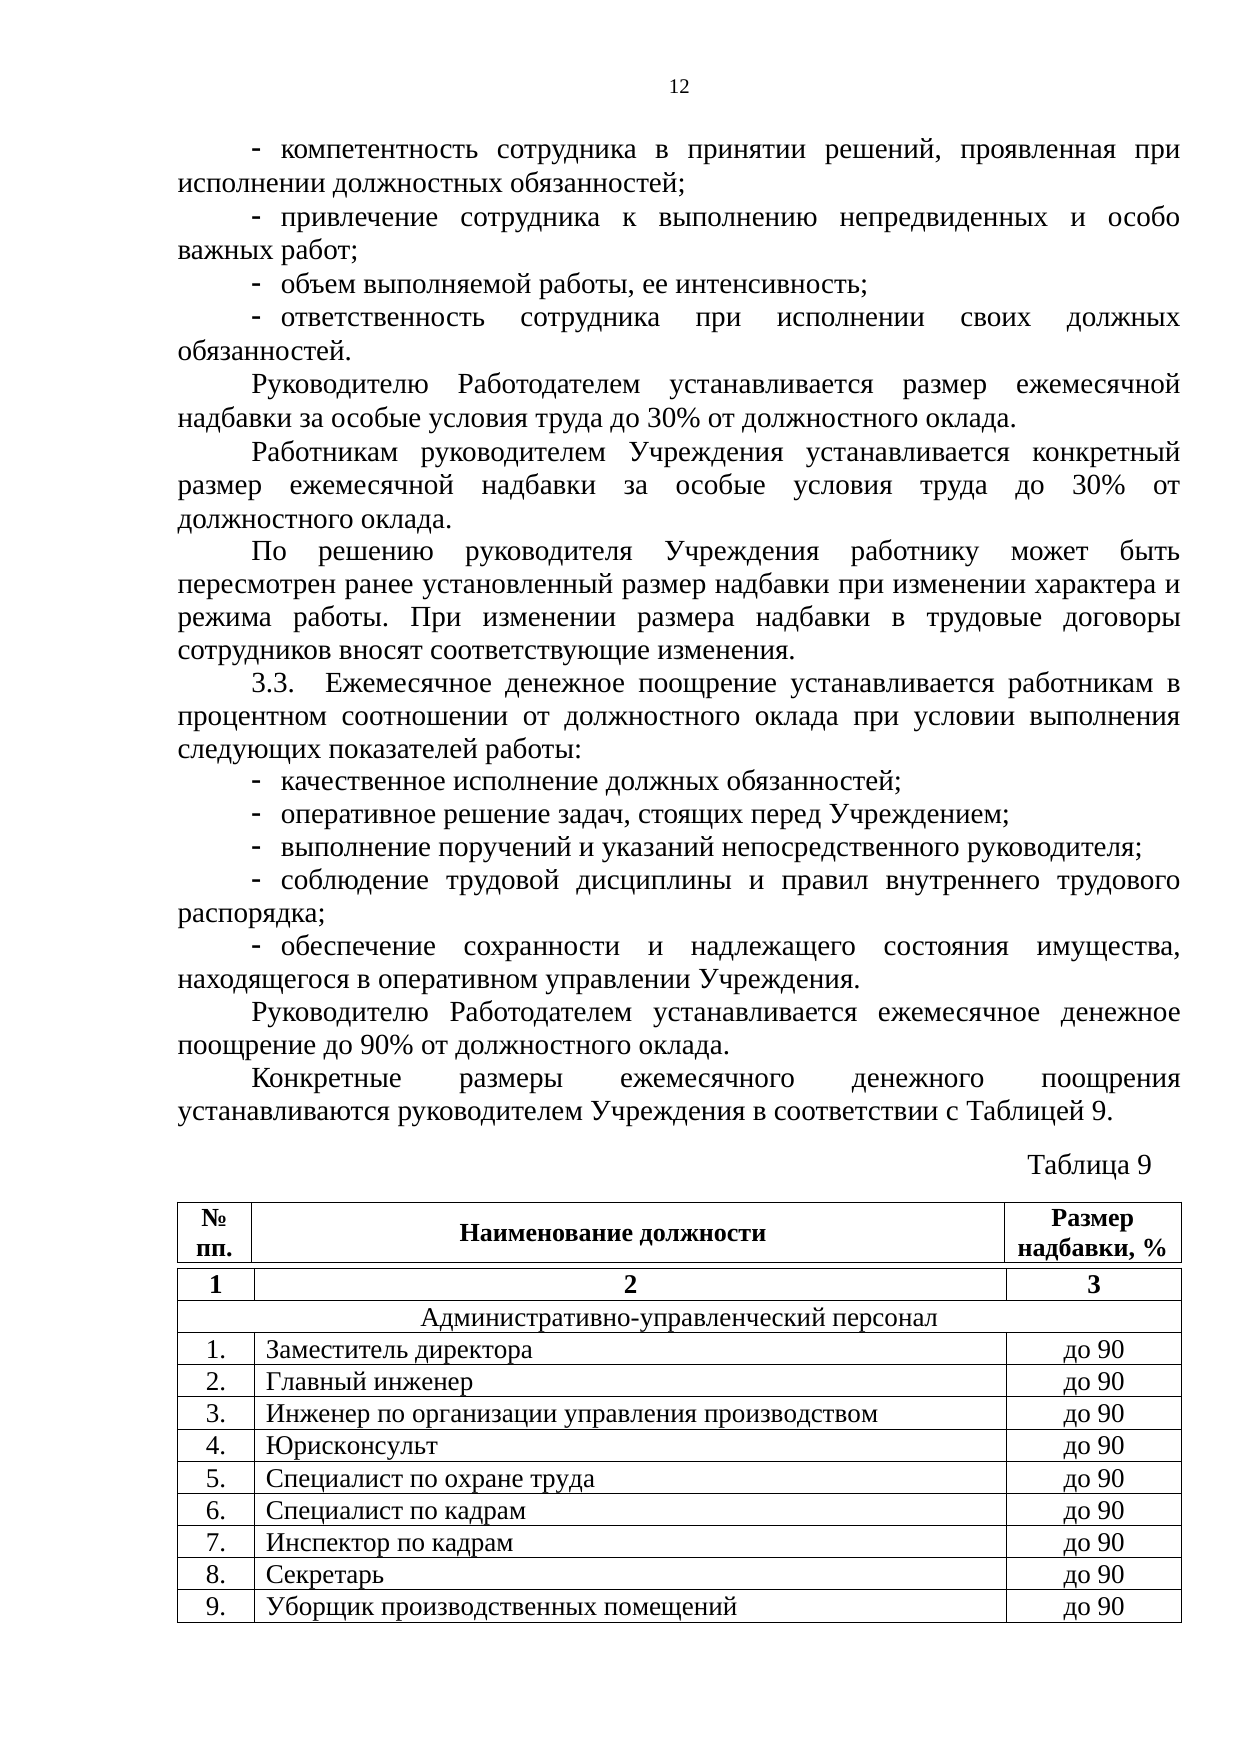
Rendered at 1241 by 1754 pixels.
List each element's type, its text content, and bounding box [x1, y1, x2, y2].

table_cell 7. [178, 1526, 254, 1557]
list соблюдение трудовой дисциплины и правил внутреннего трудового распорядка; [177, 863, 1181, 929]
table_cell Специалист по охране труда [255, 1462, 1006, 1493]
table_cell 5. [178, 1462, 254, 1493]
table_cell до 90 [1007, 1462, 1181, 1493]
text Руководителю Работодателем устанавливается ежемесячное денежное поощрение до 90% от должностного оклада. [177, 995, 1181, 1061]
table_header Размер надбавки, % [1005, 1203, 1181, 1262]
table_cell до 90 [1007, 1333, 1181, 1364]
table_cell Секретарь [255, 1558, 1006, 1589]
table_cell 3. [178, 1397, 254, 1428]
text Руководителю Работодателем устанавливается размер ежемесячной надбавки за особые условия труда до 30% от должностного оклада. [177, 367, 1181, 434]
table_cell Заместитель директора [255, 1333, 1006, 1364]
table_cell до 90 [1007, 1526, 1181, 1557]
table_cell Административно-управленческий персонал [178, 1301, 1181, 1332]
table_cell до 90 [1007, 1365, 1181, 1396]
table_cell до 90 [1007, 1397, 1181, 1428]
list обеспечение сохранности и надлежащего состояния имущества, находящегося в оперативном управлении Учреждения. [177, 929, 1181, 995]
text Конкретные размеры ежемесячного денежного поощрения устанавливаются руководителем Учреждения в соответствии с Таблицей 9. [177, 1061, 1181, 1126]
table_header 1 [178, 1269, 254, 1300]
list Ежемесячное денежное поощрение устанавливается работникам в процентном соотношении от должностного оклада при условии выполнения следующих показателей работы: [177, 666, 1181, 764]
table_header 3 [1007, 1269, 1181, 1300]
table_cell 2. [178, 1365, 254, 1396]
table_header 2 [255, 1269, 1006, 1300]
table_cell Специалист по кадрам [255, 1494, 1006, 1525]
table_cell Уборщик производственных помещений [255, 1590, 1006, 1622]
text Таблица 9 [177, 1147, 1152, 1181]
table_cell до 90 [1007, 1494, 1181, 1525]
list ответственность сотрудника при исполнении своих должных обязанностей. [177, 299, 1181, 367]
table_cell Инспектор по кадрам [255, 1526, 1006, 1557]
table_cell Главный инженер [255, 1365, 1006, 1396]
table_cell 1. [178, 1333, 254, 1364]
table_header Наименование должности [252, 1203, 1004, 1262]
list объем выполняемой работы, ее интенсивность; [177, 266, 1181, 299]
table_cell 9. [178, 1590, 254, 1622]
table_cell до 90 [1007, 1558, 1181, 1589]
text Работникам руководителем Учреждения устанавливается конкретный размер ежемесячной надбавки за особые условия труда до 30% от должностного оклада. [177, 434, 1181, 534]
list компетентность сотрудника в принятии решений, проявленная при исполнении должностных обязанностей; [177, 131, 1181, 199]
table_cell Инженер по организации управления производством [255, 1397, 1006, 1428]
text По решению руководителя Учреждения работнику может быть пересмотрен ранее установленный размер надбавки при изменении характера и режима работы. При изменении размера надбавки в трудовые договоры сотрудников вносят соответствующие изменения. [177, 534, 1181, 666]
list качественное исполнение должных обязанностей; [251, 764, 1181, 797]
table_cell 8. [178, 1558, 254, 1589]
table_cell до 90 [1007, 1590, 1181, 1622]
list привлечение сотрудника к выполнению непредвиденных и особо важных работ; [177, 199, 1181, 266]
table_cell 4. [178, 1430, 254, 1461]
list выполнение поручений и указаний непосредственного руководителя; [251, 830, 1181, 863]
table_cell 6. [178, 1494, 254, 1525]
table_header № пп. [178, 1203, 251, 1262]
table_cell до 90 [1007, 1430, 1181, 1461]
list оперативное решение задач, стоящих перед Учреждением; [251, 797, 1181, 830]
table_cell Юрисконсульт [255, 1430, 1006, 1461]
